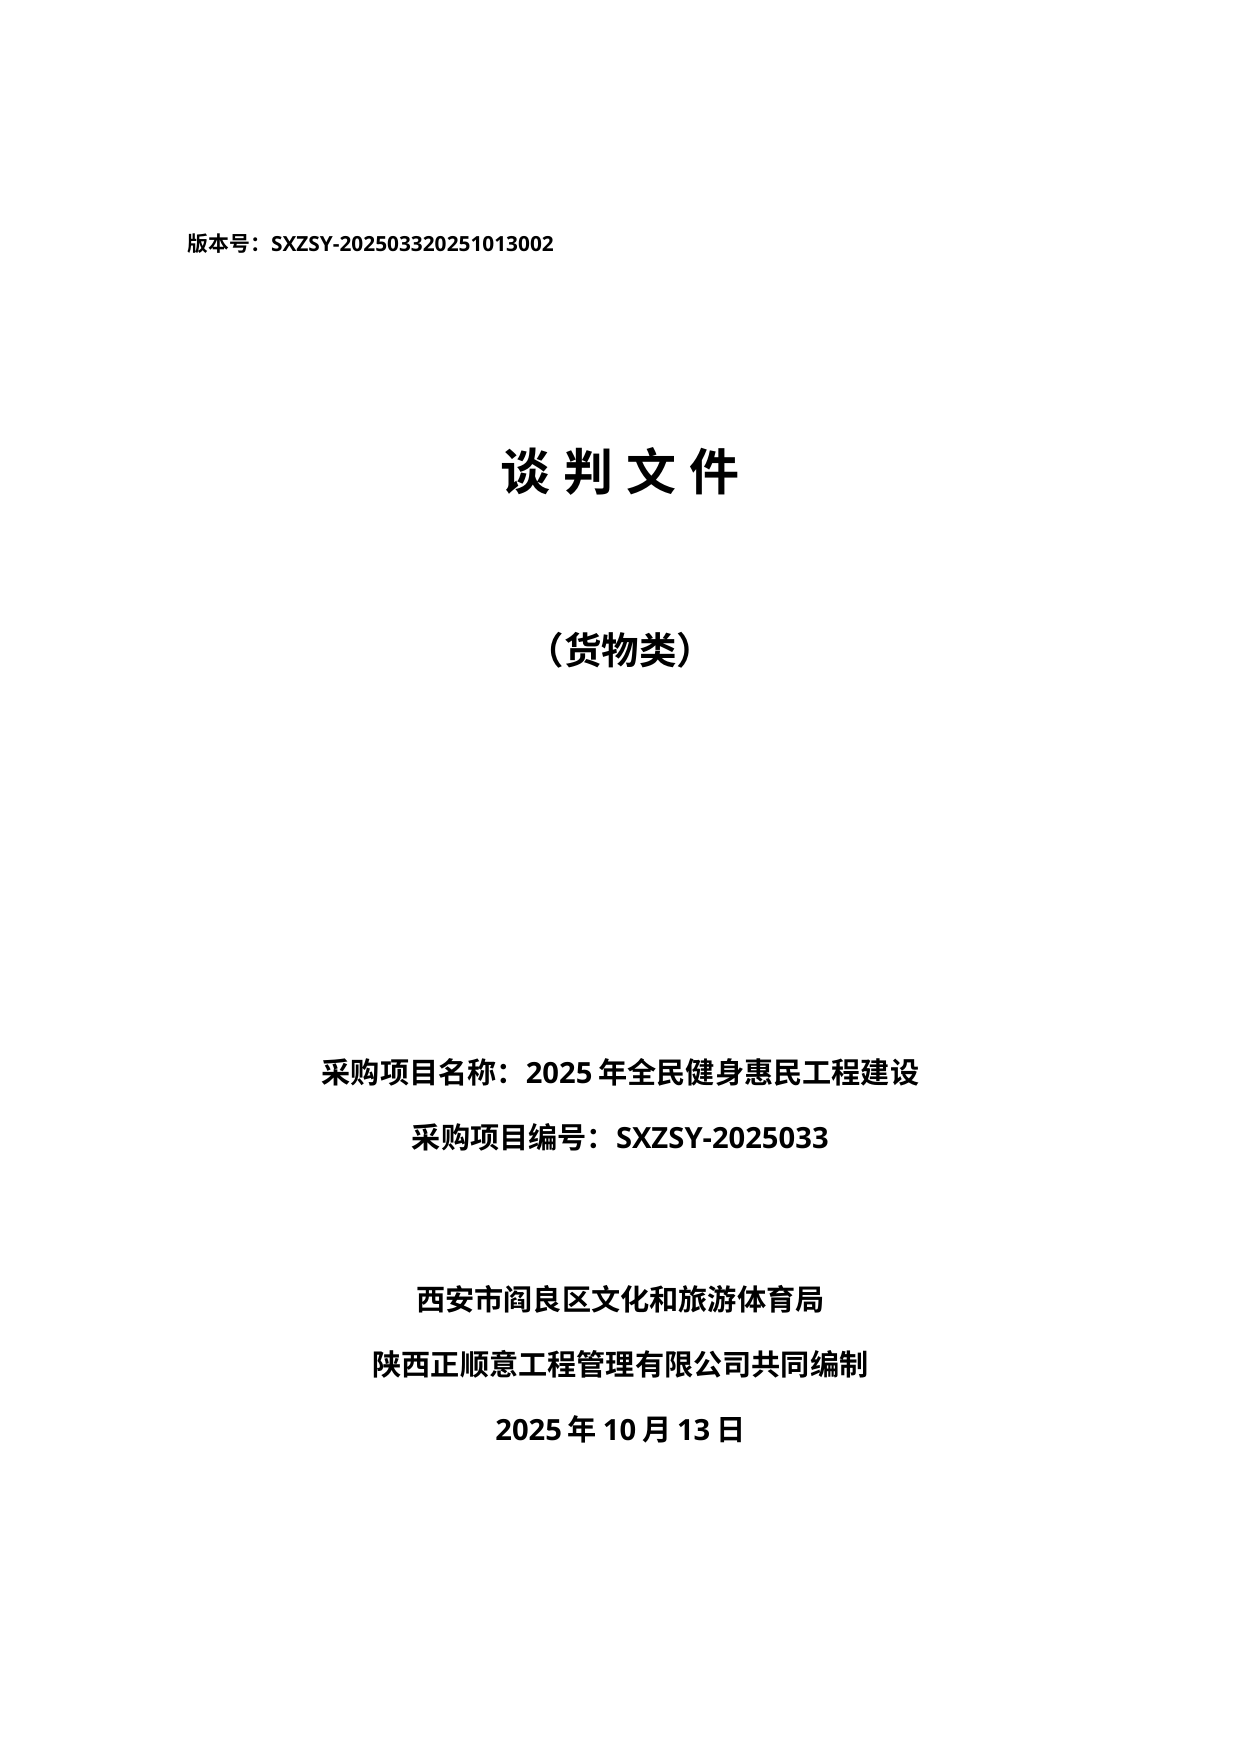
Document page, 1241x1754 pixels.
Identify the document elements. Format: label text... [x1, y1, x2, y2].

text 采购项目编号：SXZSY-2025033 [187, 1104, 1053, 1267]
text （货物类） [187, 617, 1053, 1039]
text 西安市阎良区文化和旅游体育局 [187, 1267, 1053, 1332]
text 陕西正顺意工程管理有限公司共同编制 [187, 1332, 1053, 1397]
text 版本号：SXZSY-202503320251013002 [187, 227, 1053, 422]
text 谈 判 文 件 [187, 422, 1053, 617]
text 采购项目名称：2025年全民健身惠民工程建设 [187, 1039, 1053, 1104]
text 2025年10月13日 [187, 1397, 1053, 1462]
